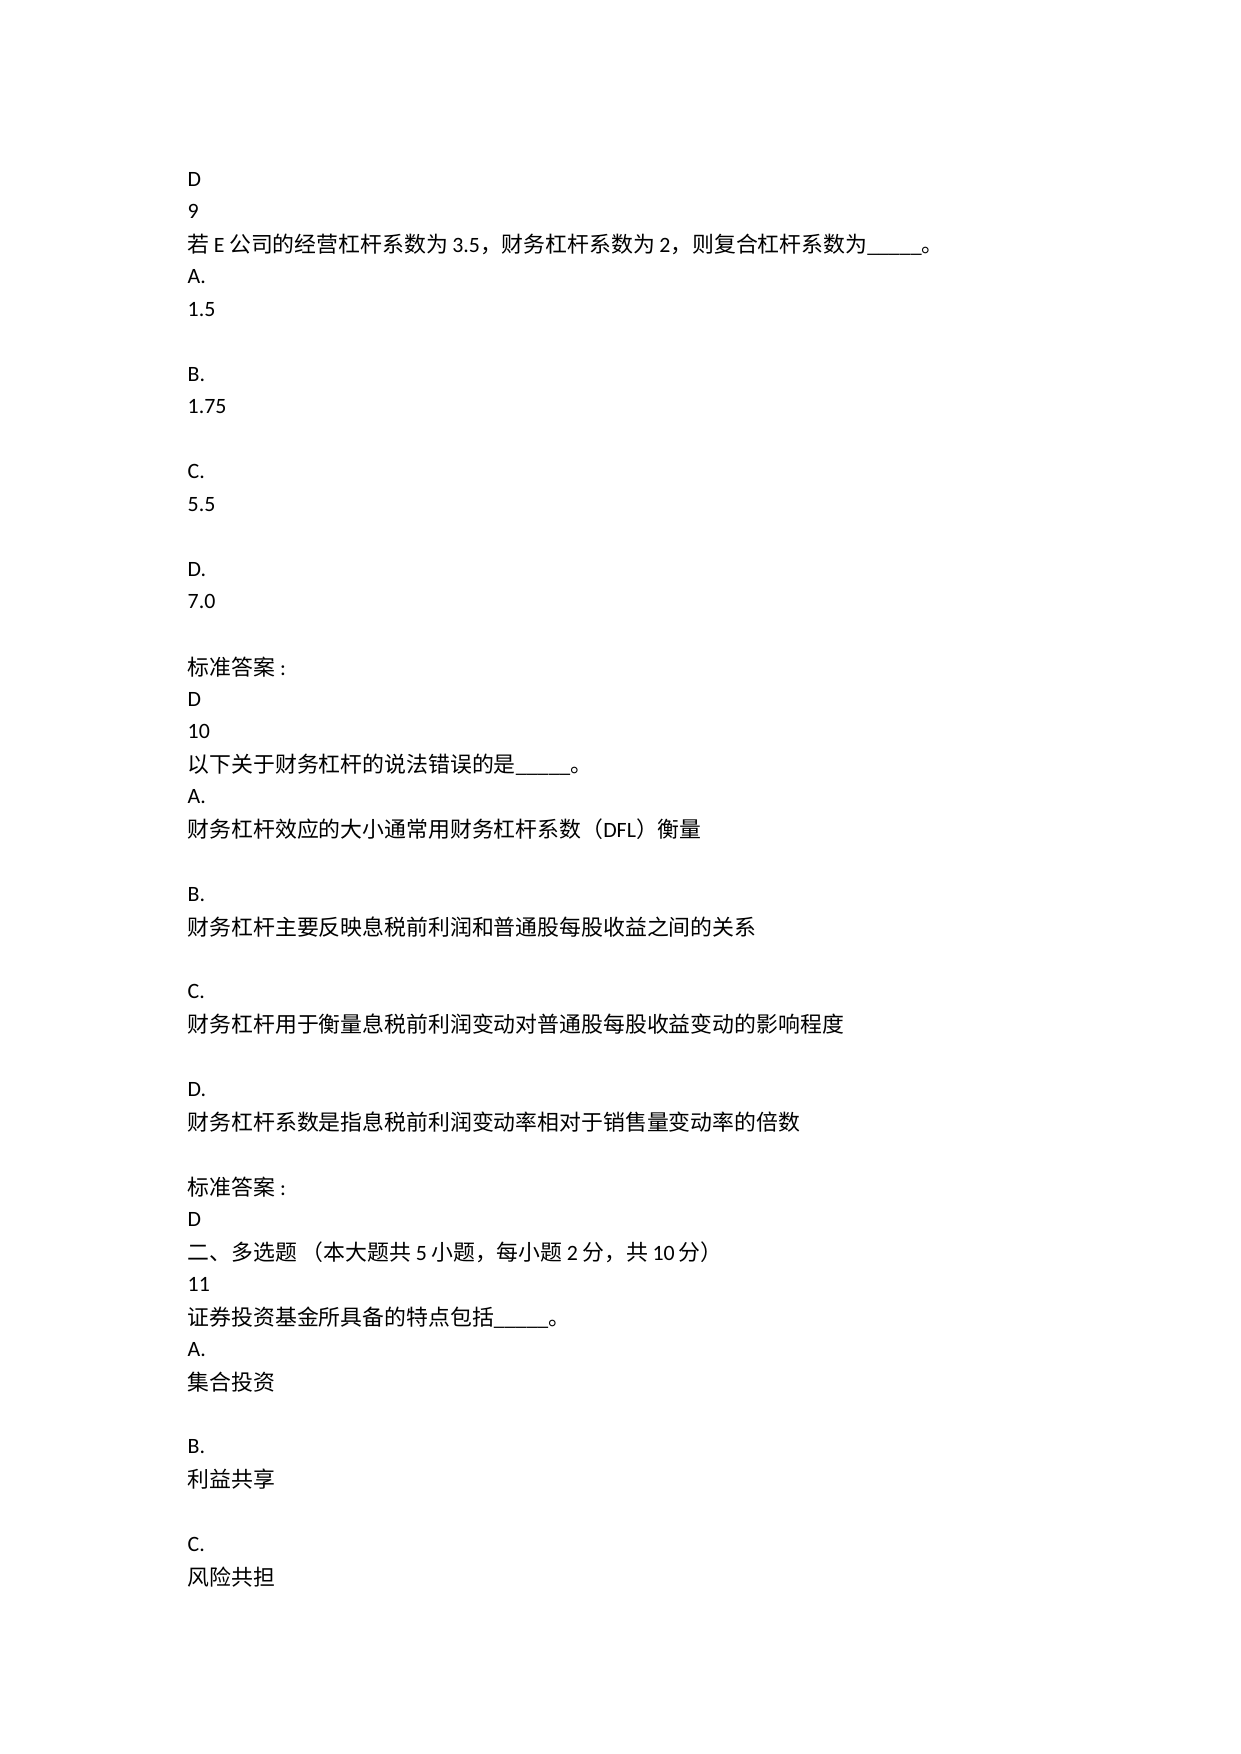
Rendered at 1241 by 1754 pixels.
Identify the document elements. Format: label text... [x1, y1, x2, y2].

text C. [187, 974, 1053, 1007]
text 财务杠杆系数是指息税前利润变动率相对于销售量变动率的倍数 [187, 1104, 1053, 1137]
text 若E公司的经营杠杆系数为3.5，财务杠杆系数为2，则复合杠杆系数为_____。 [187, 227, 1053, 259]
text A. [187, 779, 1053, 812]
text 集合投资 [187, 1364, 1053, 1397]
text 财务杠杆主要反映息税前利润和普通股每股收益之间的关系 [187, 909, 1053, 942]
text D [187, 682, 1053, 714]
text 二、多选题 （本大题共5小题，每小题2分，共10分） [187, 1234, 1053, 1267]
text 财务杠杆用于衡量息税前利润变动对普通股每股收益变动的影响程度 [187, 1007, 1053, 1039]
text 财务杠杆效应的大小通常用财务杠杆系数（DFL）衡量 [187, 812, 1053, 844]
text 5.5 [187, 487, 1053, 519]
text C. [187, 1527, 1053, 1559]
text B. [187, 1429, 1053, 1462]
text 标准答案 : [187, 1169, 1053, 1202]
text 标准答案 : [187, 649, 1053, 682]
text 证券投资基金所具备的特点包括_____。 [187, 1299, 1053, 1332]
text 9 [187, 194, 1053, 227]
text D [187, 162, 1053, 194]
text A. [187, 259, 1053, 292]
text 10 [187, 714, 1053, 747]
text 7.0 [187, 584, 1053, 617]
text 11 [187, 1267, 1053, 1299]
text C. [187, 454, 1053, 487]
text 以下关于财务杠杆的说法错误的是_____。 [187, 747, 1053, 779]
text 1.5 [187, 292, 1053, 324]
text 利益共享 [187, 1462, 1053, 1494]
text 风险共担 [187, 1559, 1053, 1592]
text B. [187, 877, 1053, 909]
text B. [187, 357, 1053, 389]
text A. [187, 1332, 1053, 1364]
text 1.75 [187, 389, 1053, 422]
text D. [187, 552, 1053, 584]
text D. [187, 1072, 1053, 1104]
text D [187, 1202, 1053, 1234]
